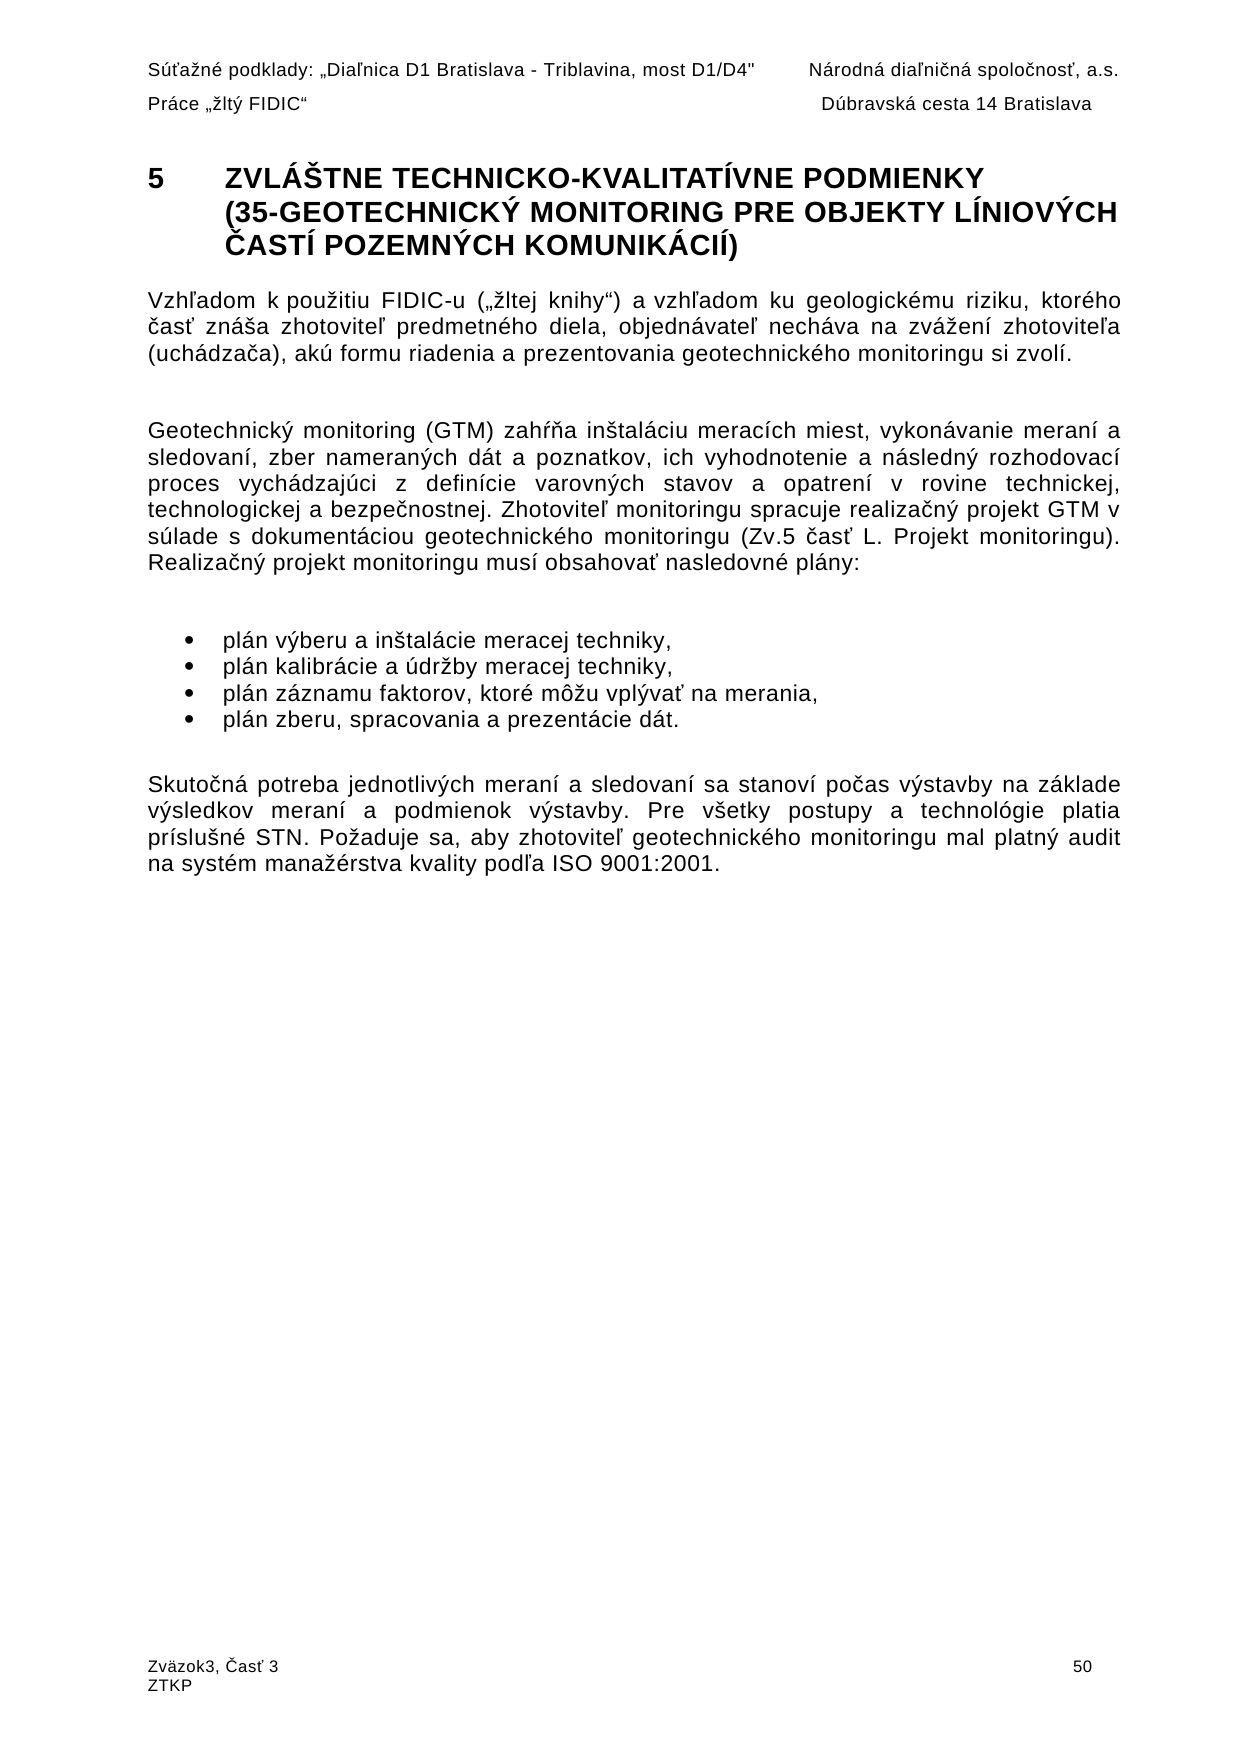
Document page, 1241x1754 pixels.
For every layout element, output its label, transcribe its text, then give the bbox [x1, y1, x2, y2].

text Skutočná potreba jednotlivých meraní a sledovaní sa stanoví počas výstavby na základe výsledkov meraní a podmienok výstavby. Pre všetky postupy a technológie platia príslušné STN. Požaduje sa, aby zhotoviteľ geotechnického monitoringu mal platný audit na systém manažérstva kvality podľa ISO 9001:2001. [148, 771, 1122, 876]
text Vzhľadom k použitiu FIDIC-u („žltej knihy“) a vzhľadom ku geologickému riziku, ktorého časť znáša zhotoviteľ predmetného diela, objednávateľ necháva na zvážení zhotoviteľa (uchádzača), akú formu riadenia a prezentovania geotechnického monitoringu si zvolí. [148, 287, 1122, 366]
list plán výberu a inštalácie meracej techniky, [185, 627, 1122, 653]
text Geotechnický monitoring (GTM) zahŕňa inštaláciu meracích miest, vykonávanie meraní a sledovaní, zber nameraných dát a poznatkov, ich vyhodnotenie a následný rozhodovací proces vychádzajúci z definície varovných stavov a opatrení v rovine technickej, technologickej a bezpečnostnej. Zhotoviteľ monitoringu spracuje realizačný projekt GTM v súlade s dokumentáciou geotechnického monitoringu (Zv.5 časť L. Projekt monitoringu). Realizačný projekt monitoringu musí obsahovať nasledovné plány: [148, 417, 1122, 575]
list plán zberu, spracovania a prezentácie dát. [185, 706, 1122, 732]
list plán kalibrácie a údržby meracej techniky, [185, 653, 1122, 679]
subtitle Zvláštne technicko-kvalitatívne podmienky (35-Geotechnický monitoring pre objekty líniových častí pozemných komunikácií) [148, 161, 1122, 262]
list plán záznamu faktorov, ktoré môžu vplývať na merania, [185, 679, 1122, 706]
